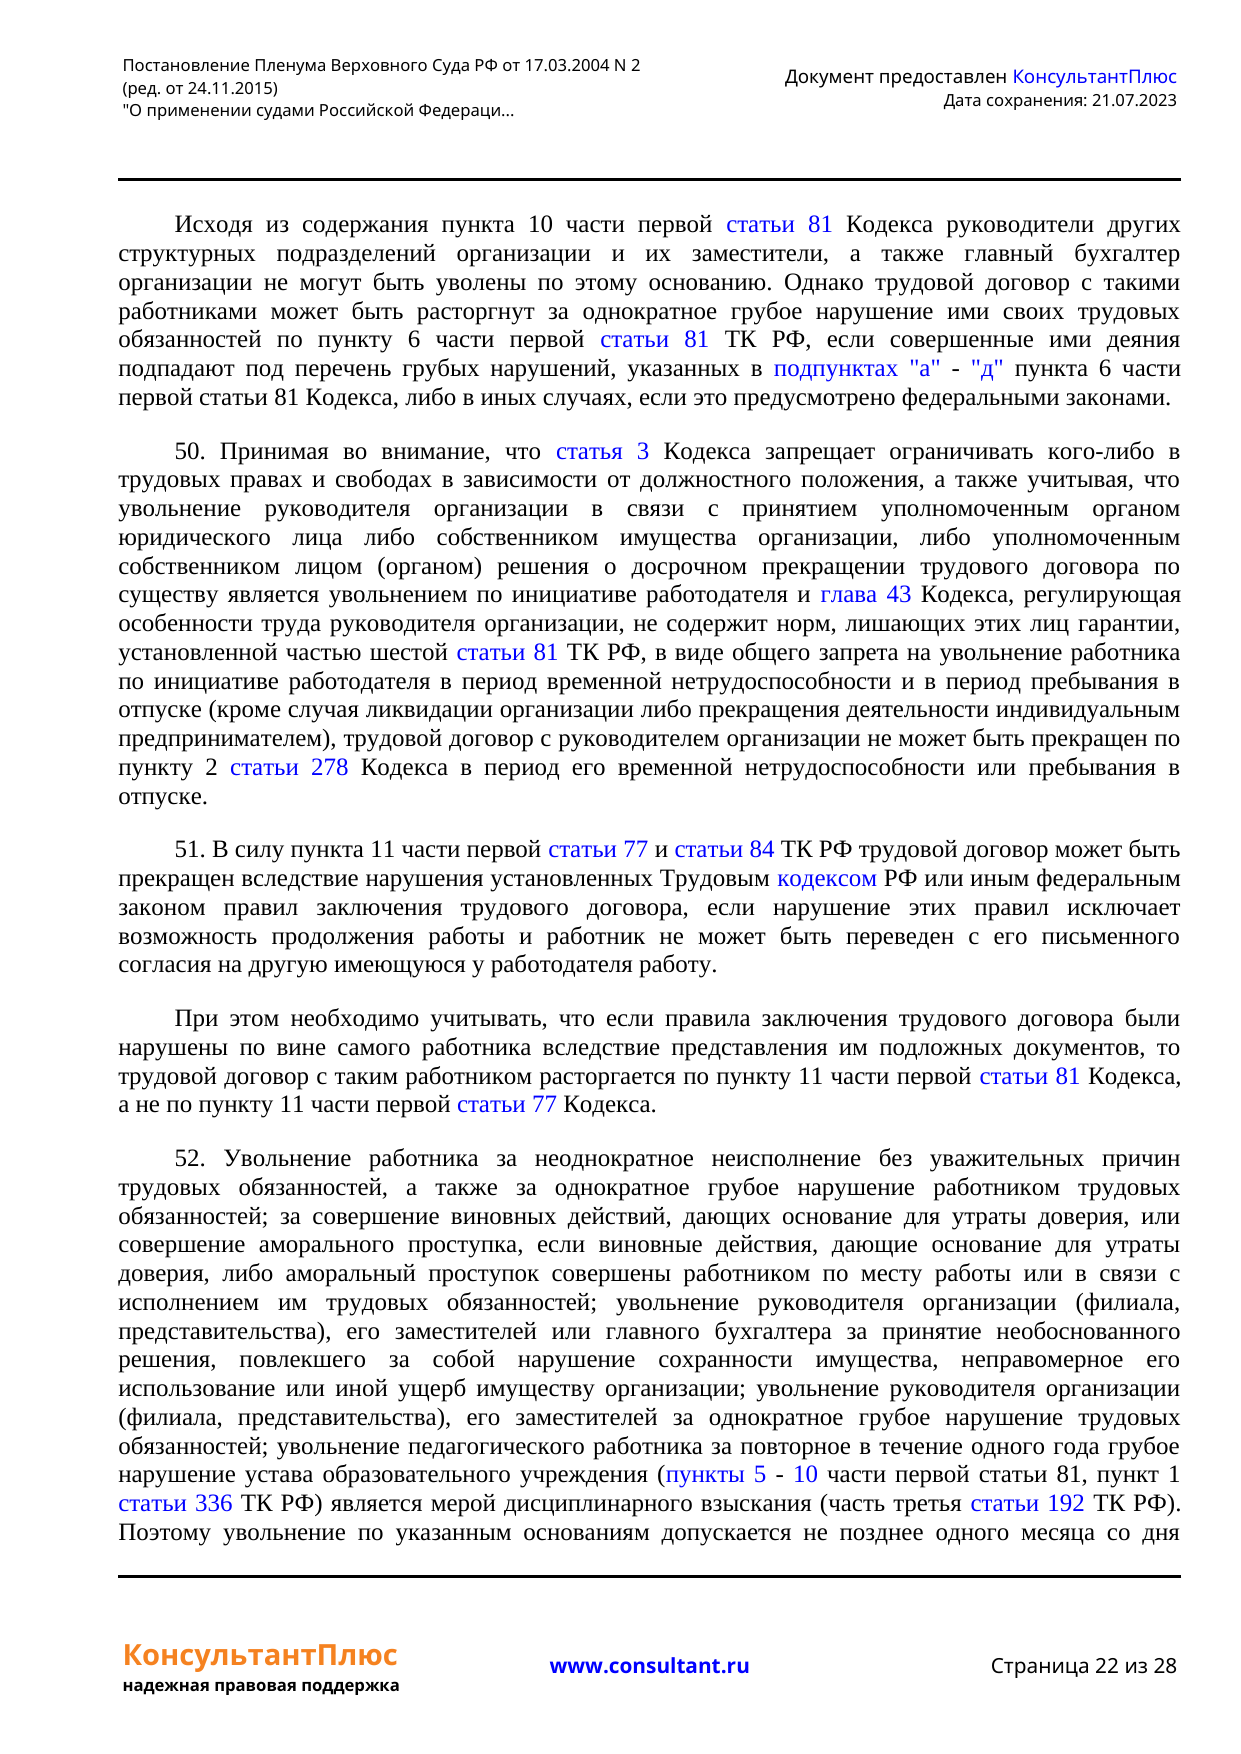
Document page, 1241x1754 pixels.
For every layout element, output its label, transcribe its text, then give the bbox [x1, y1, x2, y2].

text Исходя из содержания пункта 10 части первой статьи 81 Кодекса руководители других структурных подразделений организации и их заместители, а также главный бухгалтер организации не могут быть уволены по этому основанию. Однако трудовой договор с такими работниками может быть расторгнут за однократное грубое нарушение ими своих трудовых обязанностей по пункту 6 части первой статьи 81 ТК РФ, если совершенные ими деяния подпадают под перечень грубых нарушений, указанных в подпунктах "а" - "д" пункта 6 части первой статьи 81 Кодекса, либо в иных случаях, если это предусмотрено федеральными законами. [118, 209, 1181, 411]
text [118, 1143, 1181, 1546]
text 51. В силу пункта 11 части первой статьи 77 и статьи 84 ТК РФ трудовой договор может быть прекращен вследствие нарушения установленных Трудовым кодексом РФ или иным федеральным законом правил заключения трудового договора, если нарушение этих правил исключает возможность продолжения работы и работник не может быть переведен с его письменного согласия на другую имеющуюся у работодателя работу. [118, 834, 1181, 978]
text 50. Принимая во внимание, что статья 3 Кодекса запрещает ограничивать кого-либо в трудовых правах и свободах в зависимости от должностного положения, а также учитывая, что увольнение руководителя организации в связи с принятием уполномоченным органом юридического лица либо собственником имущества организации, либо уполномоченным собственником лицом (органом) решения о досрочном прекращении трудового договора по существу является увольнением по инициативе работодателя и глава 43 Кодекса, регулирующая особенности труда руководителя организации, не содержит норм, лишающих этих лиц гарантии, установленной частью шестой статьи 81 ТК РФ, в виде общего запрета на увольнение работника по инициативе работодателя в период временной нетрудоспособности и в период пребывания в отпуске (кроме случая ликвидации организации либо прекращения деятельности индивидуальным предпринимателем), трудовой договор с руководителем организации не может быть прекращен по пункту 2 статьи 278 Кодекса в период его временной нетрудоспособности или пребывания в отпуске. [118, 436, 1181, 809]
text При этом необходимо учитывать, что если правила заключения трудового договора были нарушены по вине самого работника вследствие представления им подложных документов, то трудовой договор с таким работником расторгается по пункту 11 части первой статьи 81 Кодекса, а не по пункту 11 части первой статьи 77 Кодекса. [118, 1003, 1181, 1118]
